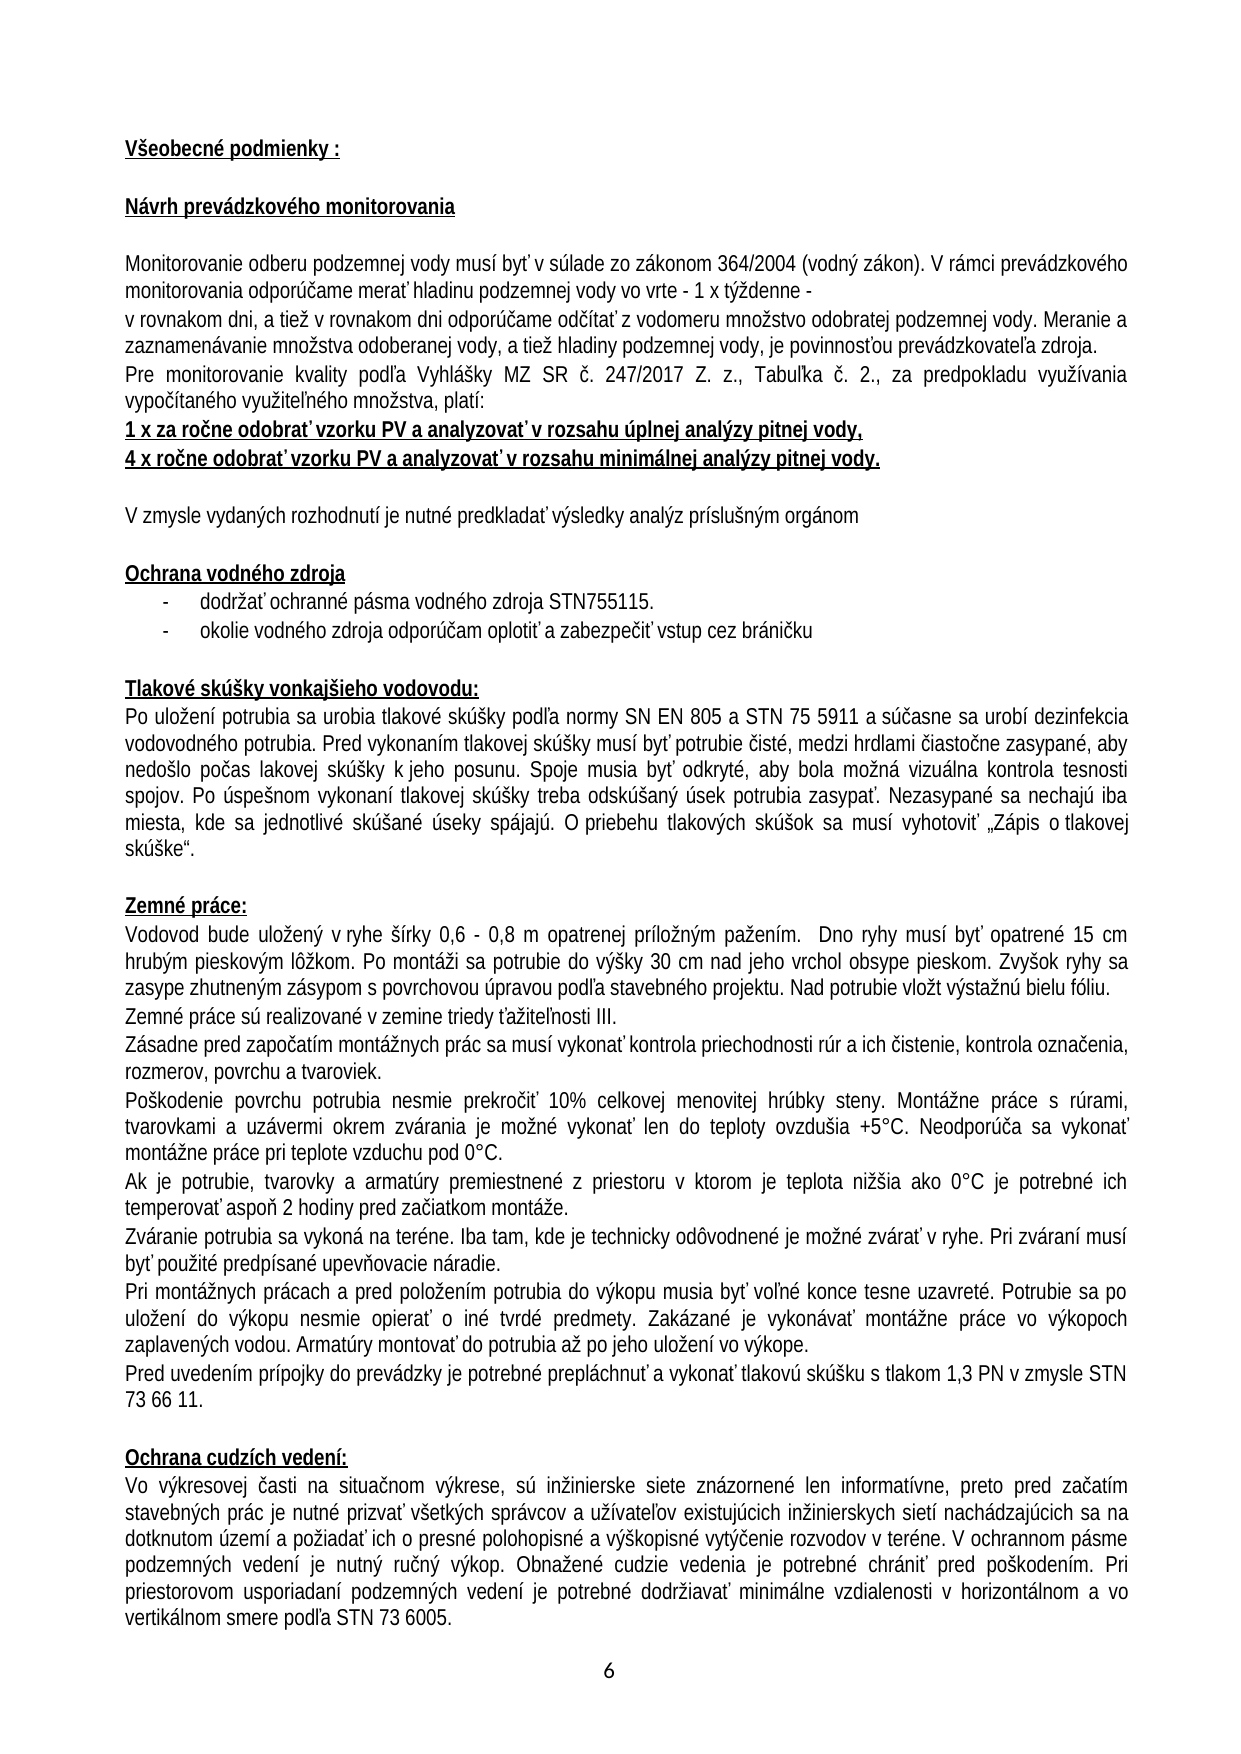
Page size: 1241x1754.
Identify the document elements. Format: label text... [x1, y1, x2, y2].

text V zmysle vydaných rozhodnutí je nutné predkladať výsledky analýz príslušným orgánom [125, 502, 1129, 528]
text Vo výkresovej časti na situačnom výkrese, sú inžinierske siete znázornené len informatívne, preto pred začatím stavebných prác je nutné prizvať všetkých správcov a užívateľov existujúcich inžinierskych sietí nachádzajúcich sa na dotknutom území a požiadať ich o presné polohopisné a výškopisné vytýčenie rozvodov v teréne. V ochrannom pásme podzemných vedení je nutný ručný výkop. Obnažené cudzie vedenia je potrebné chrániť pred poškodením. Pri priestorovom usporiadaní podzemných vedení je potrebné dodržiavať minimálne vzdialenosti v horizontálnom a vo vertikálnom smere podľa STN 73 6005. [125, 1472, 1129, 1630]
text Zemné práce: [125, 892, 1129, 919]
text 1 x za ročne odobrať vzorku PV a analyzovať v rozsahu úplnej analýzy pitnej vody, [125, 416, 1129, 442]
text Zemné práce sú realizované v zemine triedy ťažiteľnosti III. [125, 1003, 1129, 1029]
text Poškodenie povrchu potrubia nesmie prekročiť 10% celkovej menovitej hrúbky steny. Montážne práce s rúrami, tvarovkami a uzávermi okrem zvárania je možné vykonať len do teploty ovzdušia +5°C. Neodporúča sa vykonať montážne práce pri teplote vzduchu pod 0°C. [125, 1087, 1129, 1166]
text Tlakové skúšky vonkajšieho vodovodu: [125, 674, 1129, 701]
text Ak je potrubie, tvarovky a armatúry premiestnené z priestoru v ktorom je teplota nižšia ako 0°C je potrebné ich temperovať aspoň 2 hodiny pred začiatkom montáže. [125, 1168, 1129, 1221]
text Pred uvedením prípojky do prevádzky je potrebné prepláchnuť a vykonať tlakovú skúšku s tlakom 1,3 PN v zmysle STN 73 66 11. [125, 1360, 1129, 1412]
text Monitorovanie odberu podzemnej vody musí byť v súlade zo zákonom 364/2004 (vodný zákon). V rámci prevádzkového monitorovania odporúčame merať hladinu podzemnej vody vo vrte - 1 x týždenne - [125, 250, 1129, 303]
text Ochrana cudzích vedení: [125, 1443, 1129, 1470]
text Ochrana vodného zdroja [125, 559, 1129, 586]
text Zváranie potrubia sa vykoná na teréne. Iba tam, kde je technicky odôvodnené je možné zvárať v ryhe. Pri zváraní musí byť použité predpísané upevňovacie náradie. [125, 1223, 1129, 1276]
text Vodovod bude uložený v ryhe šírky 0,6 - 0,8 m opatrenej príložným pažením. Dno ryhy musí byť opatrené 15 cm hrubým pieskovým lôžkom. Po montáži sa potrubie do výšky 30 cm nad jeho vrchol obsype pieskom. Zvyšok ryhy sa zasype zhutneným zásypom s povrchovou úpravou podľa stavebného projektu. Nad potrubie vložt výstažnú bielu fóliu. [125, 921, 1129, 1000]
text Všeobecné podmienky : [125, 135, 1129, 162]
text Zásadne pred započatím montážnych prác sa musí vykonať kontrola priechodnosti rúr a ich čistenie, kontrola označenia, rozmerov, povrchu a tvaroviek. [125, 1031, 1129, 1084]
text Pre monitorovanie kvality podľa Vyhlášky MZ SR č. 247/2017 Z. z., Tabuľka č. 2., za predpokladu využívania vypočítaného využiteľného množstva, platí: [125, 361, 1129, 413]
text v rovnakom dni, a tiež v rovnakom dni odporúčame odčítať z vodomeru množstvo odobratej podzemnej vody. Meranie a zaznamenávanie množstva odoberanej vody, a tiež hladiny podzemnej vody, je povinnosťou prevádzkovateľa zdroja. [125, 306, 1129, 358]
text 4 x ročne odobrať vzorku PV a analyzovať v rozsahu minimálnej analýzy pitnej vody. [125, 444, 1129, 471]
text Po uložení potrubia sa urobia tlakové skúšky podľa normy SN EN 805 a STN 75 5911 a súčasne sa urobí dezinfekcia vodovodného potrubia. Pred vykonaním tlakovej skúšky musí byť potrubie čisté, medzi hrdlami čiastočne zasypané, aby nedošlo počas lakovej skúšky k jeho posunu. Spoje musia byť odkryté, aby bola možná vizuálna kontrola tesnosti spojov. Po úspešnom vykonaní tlakovej skúšky treba odskúšaný úsek potrubia zasypať. Nezasypané sa nechajú iba miesta, kde sa jednotlivé skúšané úseky spájajú. O priebehu tlakových skúšok sa musí vyhotoviť „Zápis o tlakovej skúške“. [125, 703, 1129, 861]
text Návrh prevádzkového monitorovania [125, 193, 1129, 219]
list okolie vodného zdroja odporúčam oplotiť a zabezpečiť vstup cez bráničku [162, 617, 1129, 643]
list dodržať ochranné pásma vodného zdroja STN755115. [162, 588, 1129, 614]
text Pri montážnych prácach a pred položením potrubia do výkopu musia byť voľné konce tesne uzavreté. Potrubie sa po uložení do výkopu nesmie opierať o iné tvrdé predmety. Zakázané je vykonávať montážne práce vo výkopoch zaplavených vodou. Armatúry montovať do potrubia až po jeho uložení vo výkope. [125, 1278, 1129, 1357]
